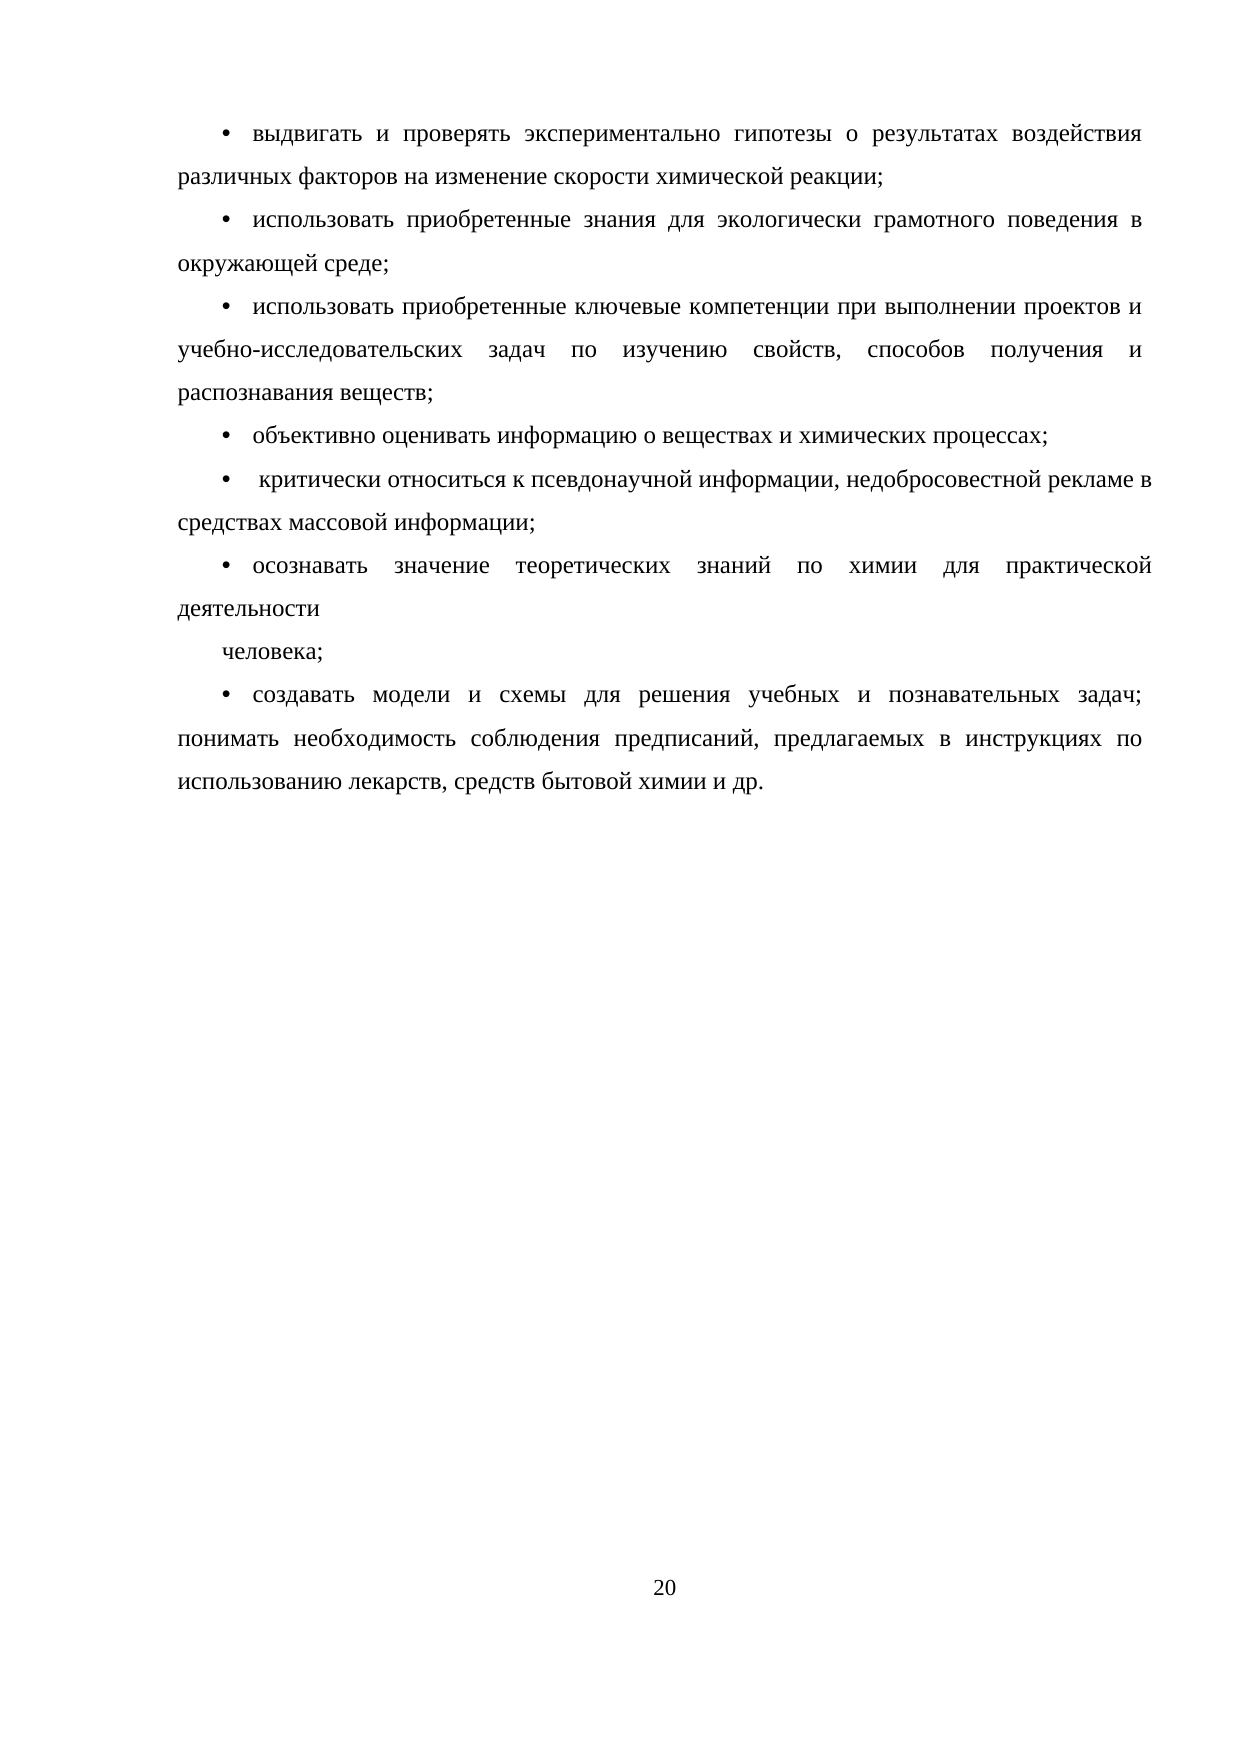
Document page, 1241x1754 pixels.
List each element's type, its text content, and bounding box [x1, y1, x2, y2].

list создавать модели и схемы для решения учебных и познавательных задач; понимать необходимость соблюдения предписаний, предлагаемых в инструкциях по использованию лекарств, средств бытовой химии и др. [177, 679, 1143, 794]
list осознавать значение теоретических знаний по химии для практической деятельности [177, 550, 1152, 622]
list выдвигать и проверять экспериментально гипотезы о результатах воздействия различных факторов на изменение скорости химической реакции; [177, 118, 1143, 190]
list использовать приобретенные знания для экологически грамотного поведения в окружающей среде; [177, 204, 1143, 276]
list критически относиться к псевдонаучной информации, недобросовестной рекламе в средствах массовой информации; [177, 463, 1152, 536]
list объективно оценивать информацию о веществах и химических процессах; [177, 420, 1152, 449]
list использовать приобретенные ключевые компетенции при выполнении проектов и учебно-исследовательских задач по изучению свойств, способов получения и распознавания веществ; [177, 291, 1143, 406]
text человека; [177, 636, 1143, 665]
